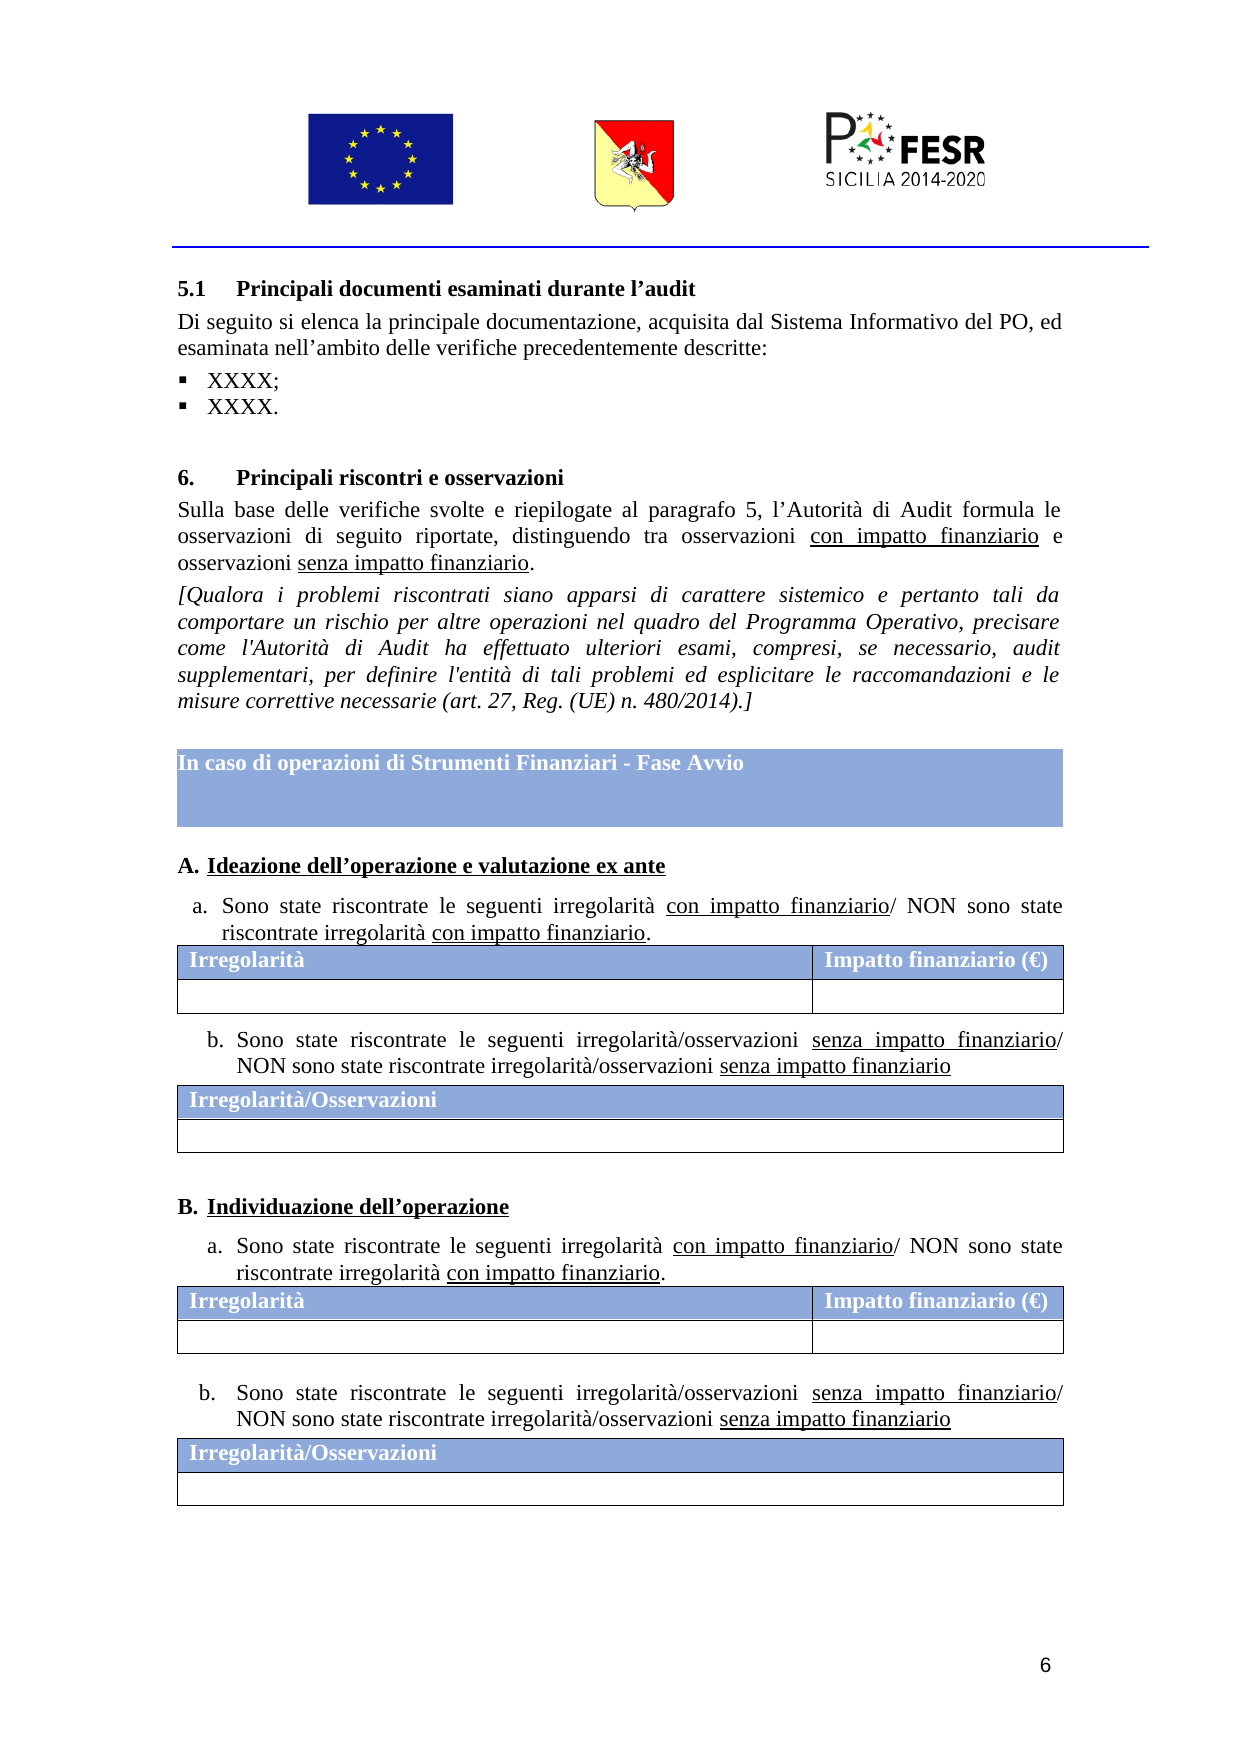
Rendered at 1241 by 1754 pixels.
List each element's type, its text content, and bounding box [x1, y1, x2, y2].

picture [305, 112, 456, 207]
list Ideazione dell’operazione e valutazione ex ante [177, 852, 1063, 878]
list XXXX; [177, 367, 1063, 393]
table_header Irregolarità [178, 1287, 812, 1319]
list Sono state riscontrate le seguenti irregolarità con impatto finanziario/ NON sono state riscontrate irregolarità con impatto finanziario. [192, 891, 1063, 945]
table_cell [178, 1120, 1063, 1152]
text [Qualora i problemi riscontrati siano apparsi di carattere sistemico e pertanto tali da comportare un rischio per altre operazioni nel quadro del Programma Operativo, precisare come l'Autorità di Audit ha effettuato ulteriori esami, compresi, se necessario, audit supplementari, per definire l'entità di tali problemi ed esplicitare le raccomandazioni e le misure correttive necessarie (art. 27, Reg. (UE) n. 480/2014).] [177, 582, 1063, 713]
table_header Impatto finanziario (€) [813, 1287, 1063, 1319]
table_header Irregolarità [178, 946, 812, 979]
table_header Irregolarità/Osservazioni [178, 1086, 1063, 1118]
list Principali documenti esaminati durante l’audit [177, 275, 1063, 302]
table_header Impatto finanziario (€) [813, 946, 1063, 979]
list Sono state riscontrate le seguenti irregolarità con impatto finanziario/ NON sono state riscontrate irregolarità con impatto finanziario. [207, 1232, 1063, 1286]
text Di seguito si elenca la principale documentazione, acquisita dal Sistema Informativo del PO, ed esaminata nell’ambito delle verifiche precedentemente descritte: [177, 308, 1063, 361]
table_cell [813, 980, 1063, 1012]
list Individuazione dell’operazione [177, 1193, 1063, 1219]
text Sulla base delle verifiche svolte e riepilogate al paragrafo 5, l’Autorità di Audit formula le osservazioni di seguito riportate, distinguendo tra osservazioni con impatto finanziario e osservazioni senza impatto finanziario. [177, 496, 1063, 575]
picture [826, 112, 985, 186]
table_cell [178, 1321, 812, 1353]
list XXXX. [177, 393, 1063, 419]
table_cell [178, 980, 812, 1012]
list Principali riscontri e osservazioni [177, 464, 1063, 490]
picture [585, 112, 686, 219]
text In caso di operazioni di Strumenti Finanziari - Fase Avvio [177, 749, 1063, 776]
table_cell [178, 1473, 1063, 1505]
list Sono state riscontrate le seguenti irregolarità/osservazioni senza impatto finanziario/ NON sono state riscontrate irregolarità/osservazioni senza impatto finanziario [199, 1379, 1063, 1432]
table_cell [813, 1321, 1063, 1353]
list Sono state riscontrate le seguenti irregolarità/osservazioni senza impatto finanziario/ NON sono state riscontrate irregolarità/osservazioni senza impatto finanziario [207, 1026, 1063, 1079]
table_header Irregolarità/Osservazioni [178, 1439, 1063, 1472]
